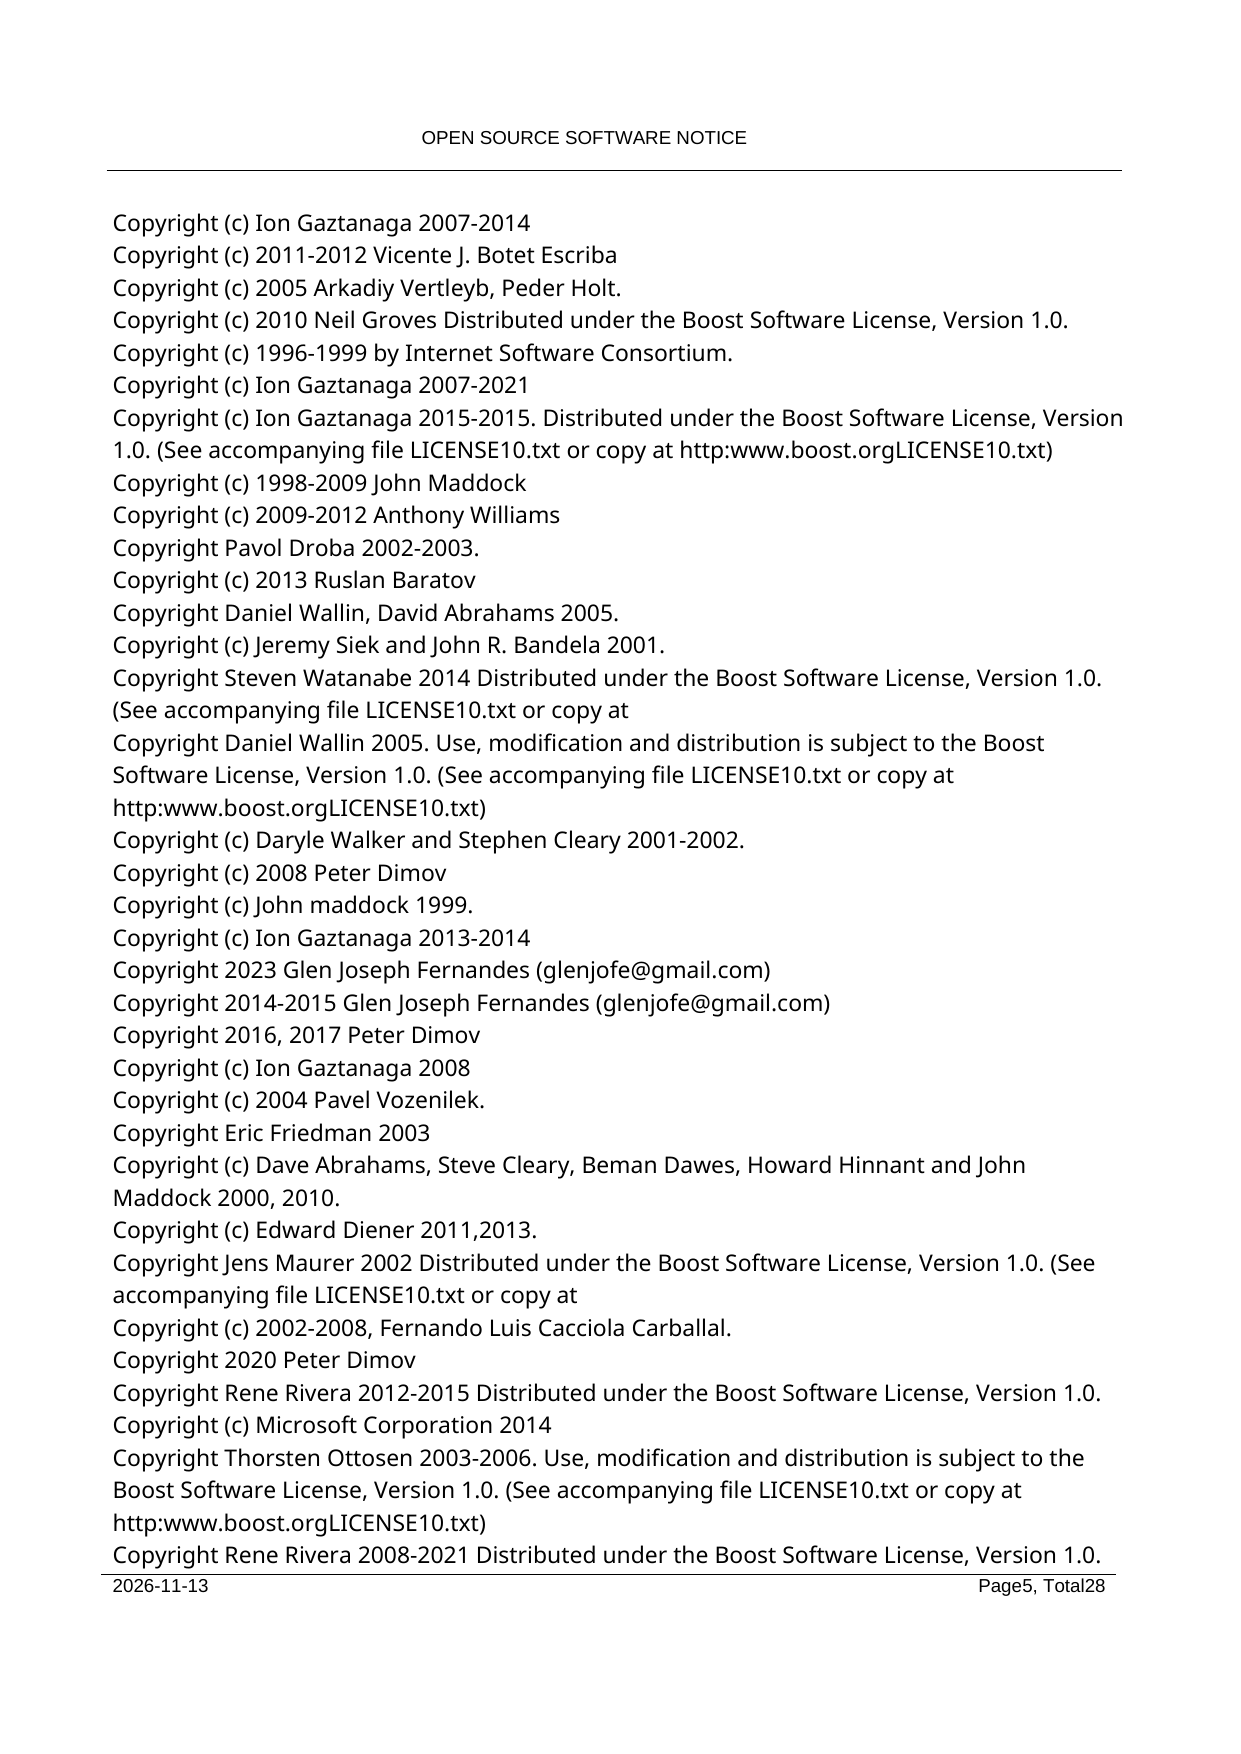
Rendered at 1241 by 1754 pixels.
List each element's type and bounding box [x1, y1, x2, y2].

text [112, 206, 1128, 1571]
